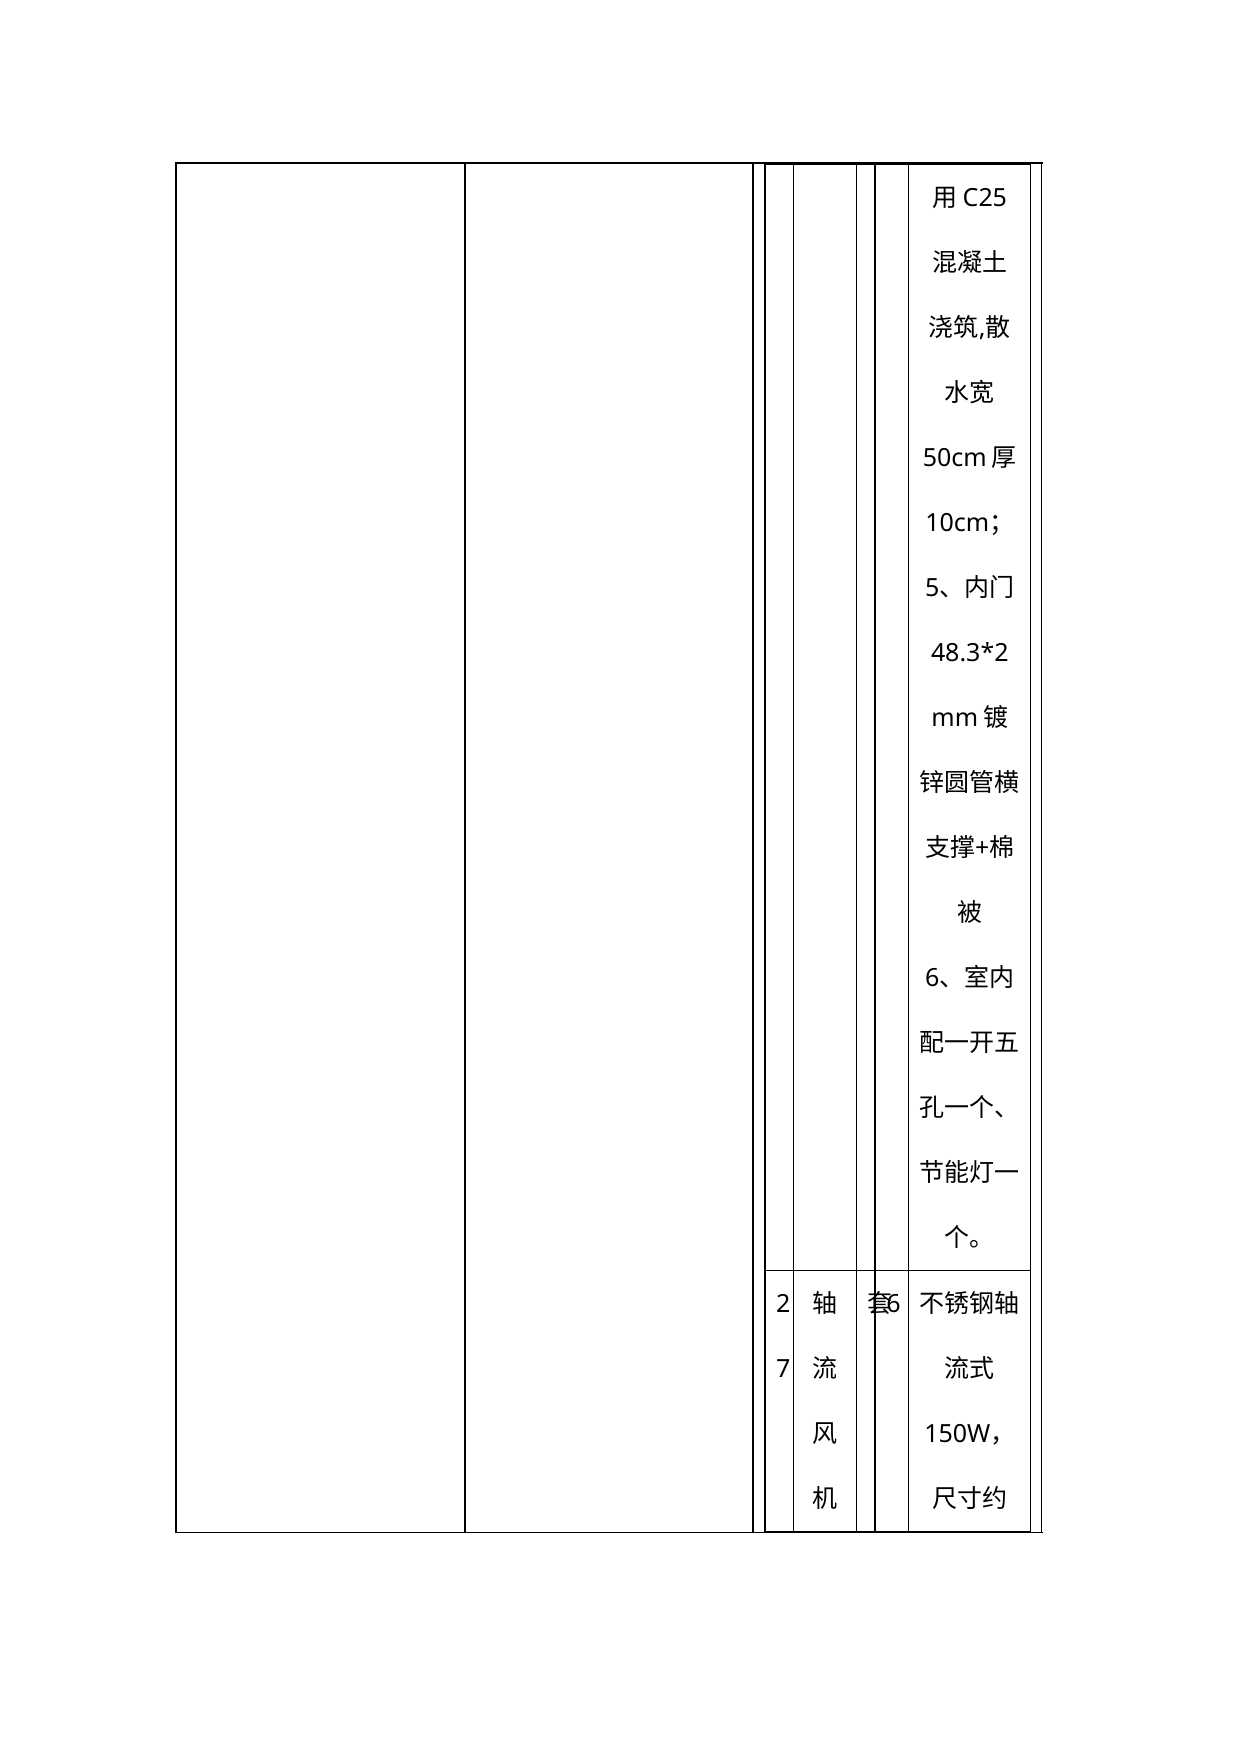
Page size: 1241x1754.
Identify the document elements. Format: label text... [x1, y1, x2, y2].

table_cell [909, 165, 1030, 1270]
table_cell [876, 165, 908, 1270]
table_cell [909, 1271, 1030, 1531]
table_cell [794, 165, 856, 1270]
table_cell [1031, 164, 1041, 1532]
table_cell [857, 165, 874, 1270]
table_cell [754, 164, 764, 1532]
table_cell [857, 1271, 874, 1531]
table_cell [876, 1271, 908, 1531]
table_cell [794, 1271, 856, 1531]
table_cell [766, 1271, 793, 1531]
table_cell [466, 164, 752, 1532]
table_cell 1 [177, 164, 464, 1532]
table_cell [766, 165, 793, 1270]
